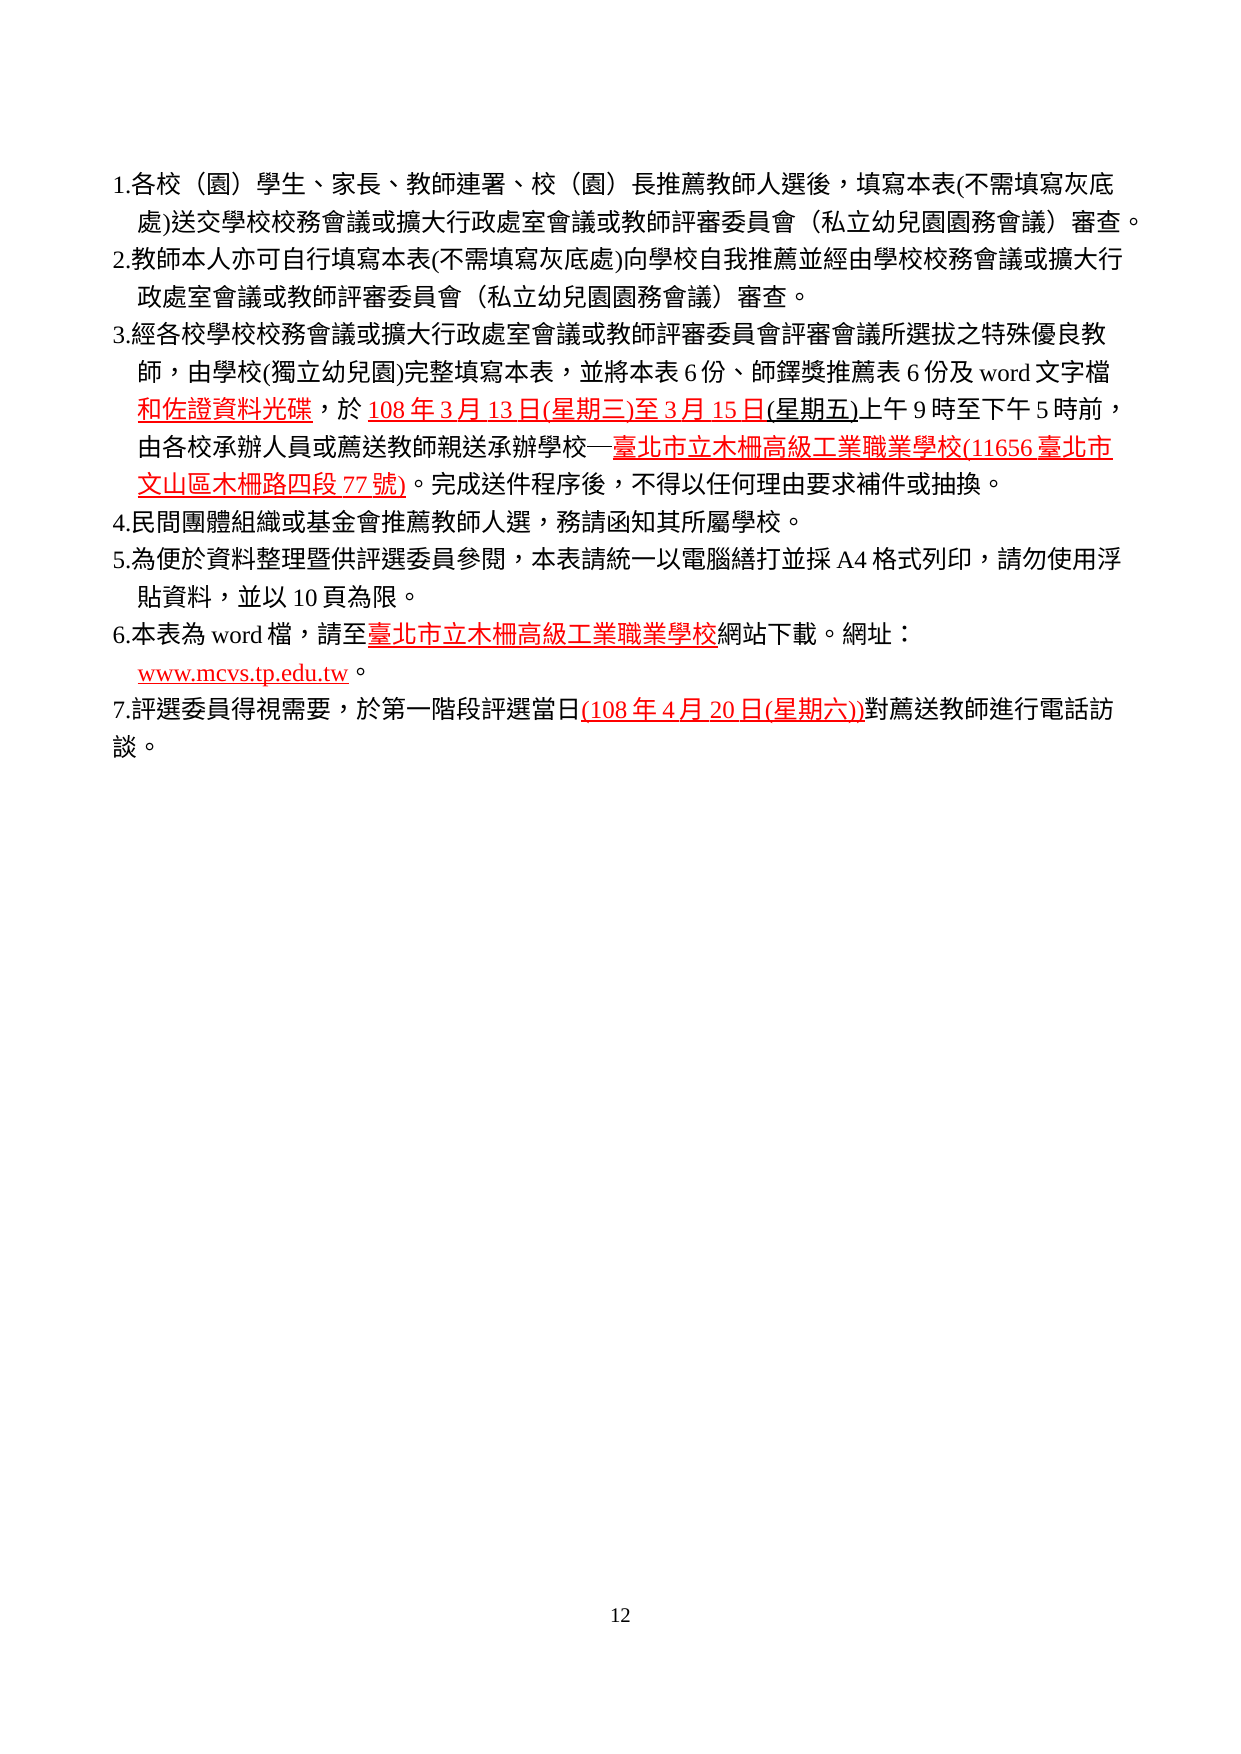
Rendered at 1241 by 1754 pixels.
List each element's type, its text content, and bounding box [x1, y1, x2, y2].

text 1.各校（園）學生、家長、教師連署、校（園）長推薦教師人選後，填寫本表(不需填寫灰底處)送交學校校務會議或擴大行政處室會議或教師評審委員會（私立幼兒園園務會議）審查。 [112, 164, 1128, 239]
text 4.民間團體組織或基金會推薦教師人選，務請函知其所屬學校。 [112, 501, 1128, 539]
text 5.為便於資料整理暨供評選委員參閱，本表請統一以電腦繕打並採A4格式列印，請勿使用浮貼資料，並以10頁為限。 [112, 539, 1128, 614]
text 2.教師本人亦可自行填寫本表(不需填寫灰底處)向學校自我推薦並經由學校校務會議或擴大行政處室會議或教師評審委員會（私立幼兒園園務會議）審查。 [112, 239, 1128, 314]
text 6.本表為word檔，請至臺北市立木柵高級工業職業學校網站下載。網址：www.mcvs.tp.edu.tw。 [112, 614, 1128, 689]
text 7.評選委員得視需要，於第一階段評選當日(108年4月20日(星期六))對薦送教師進行電話訪談。 [112, 689, 1128, 764]
text 3.經各校學校校務會議或擴大行政處室會議或教師評審委員會評審會議所選拔之特殊優良教師，由學校(獨立幼兒園)完整填寫本表，並將本表6份、師鐸獎推薦表6份及word文字檔和佐證資料光碟，於108年3月13日(星期三)至3月15日(星期五)上午9時至下午5時前，由各校承辦人員或薦送教師親送承辦學校─臺北市立木柵高級工業職業學校(11656臺北市文山區木柵路四段77號)。完成送件程序後，不得以任何理由要求補件或抽換。 [112, 314, 1128, 501]
